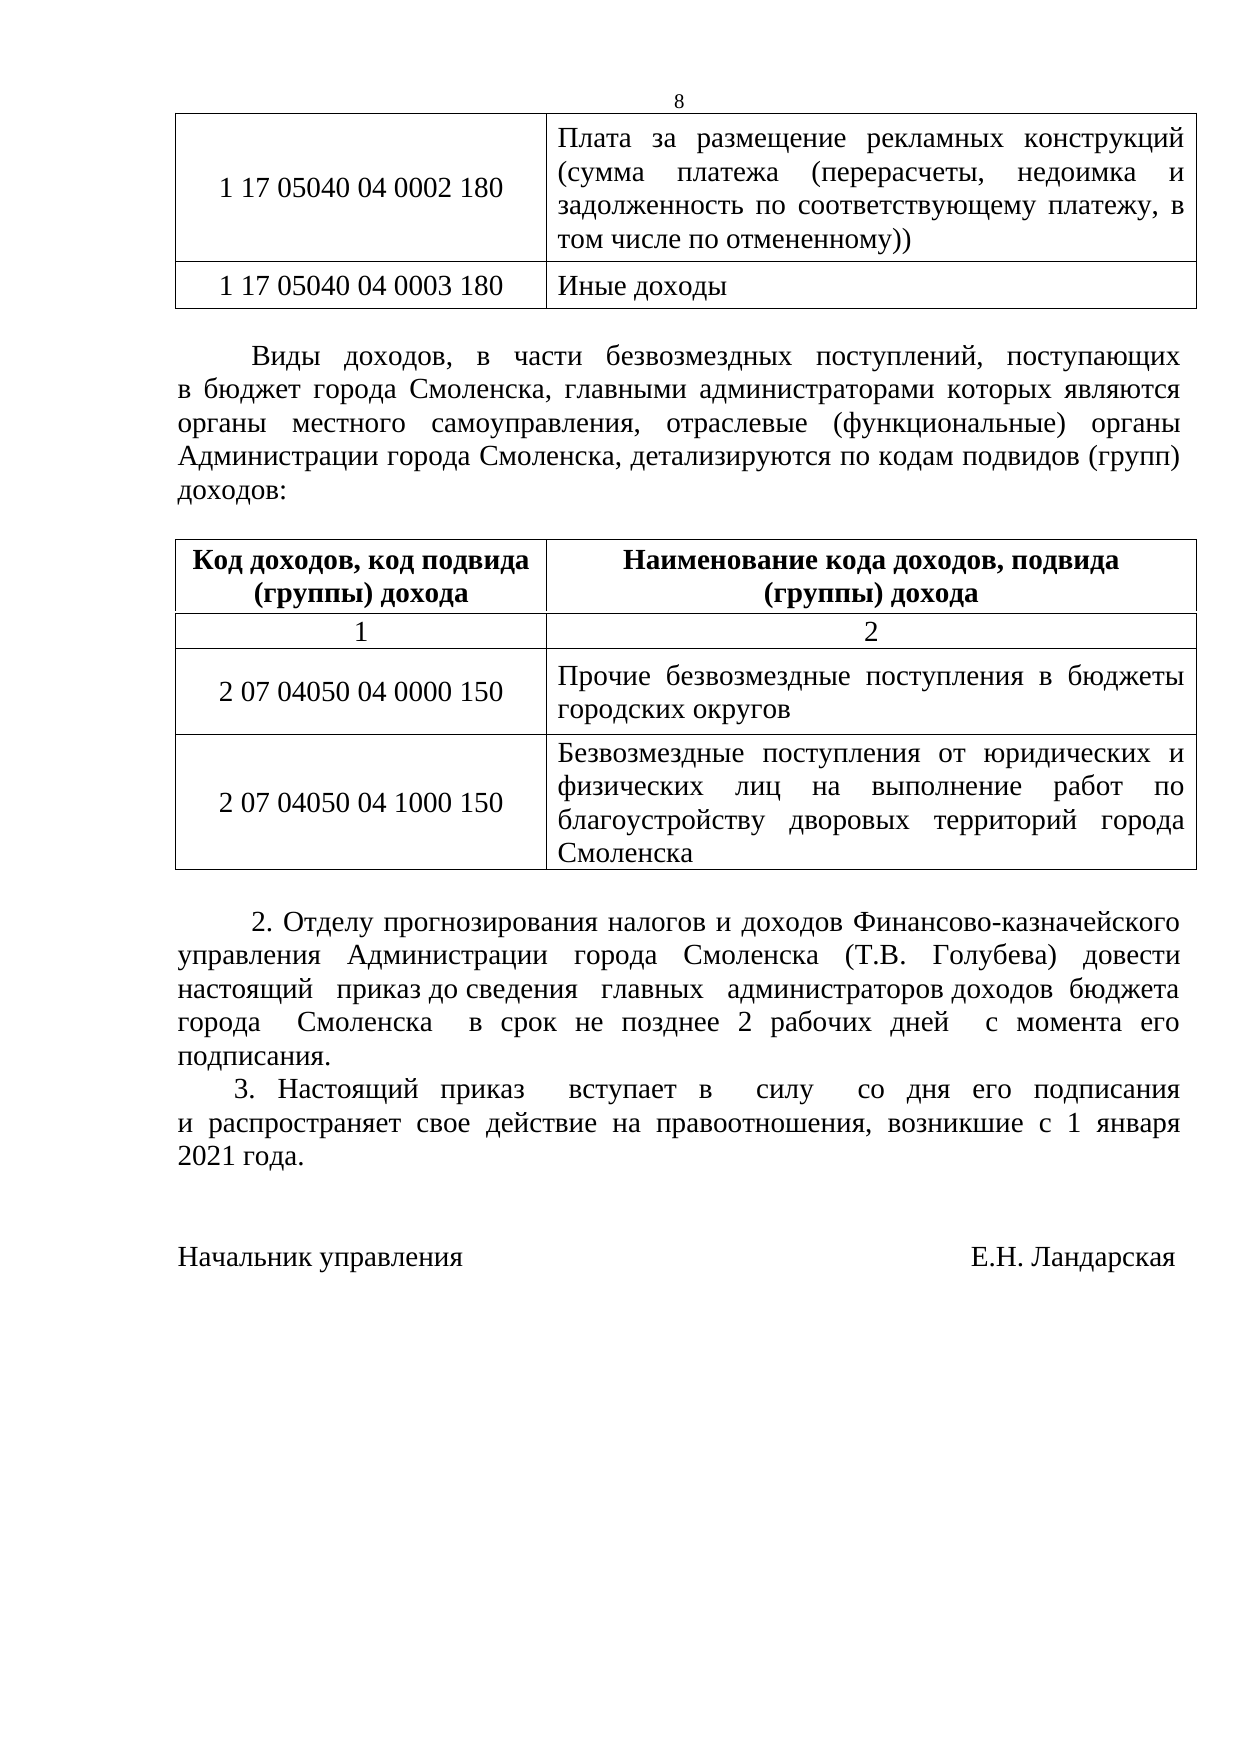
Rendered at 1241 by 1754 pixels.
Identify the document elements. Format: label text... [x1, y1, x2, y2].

table_cell Безвозмездные поступления от юридических и физических лиц на выполнение работ по благоустройству дворовых территорий города Смоленска [547, 735, 1196, 869]
table_cell 2 07 04050 04 0000 150 [176, 649, 546, 734]
table_cell Плата за размещение рекламных конструкций (сумма платежа (перерасчеты, недоимка и задолженность по соответствующему платежу, в том числе по отмененному)) [547, 114, 1196, 261]
table_header Наименование кода доходов, подвида (группы) дохода [547, 540, 1196, 611]
table_cell 1 17 05040 04 0002 180 [176, 114, 546, 261]
text 3. Настоящий приказ вступает в силу со дня его подписания и распространяет свое действие на правоотношения, возникшие с 1 января 2021 года. [177, 1071, 1181, 1172]
table_header 2 [547, 614, 1196, 647]
table_cell Прочие безвозмездные поступления в бюджеты городских округов [547, 649, 1196, 734]
table_header 1 [176, 614, 546, 647]
table_cell 2 07 04050 04 1000 150 [176, 735, 546, 869]
table_header Код доходов, код подвида (группы) дохода [176, 540, 546, 611]
text 2. Отделу прогнозирования налогов и доходов Финансово-казначейского управления Администрации города Смоленска (Т.В. Голубева) довести настоящий приказ до сведения главных администраторов доходов бюджета города Смоленска в срок не позднее 2 рабочих дней с момента его подписания. [177, 904, 1181, 1071]
table_cell Иные доходы [547, 262, 1196, 308]
text Начальник управления Е.Н. Ландарская [177, 1239, 1181, 1273]
text Виды доходов, в части безвозмездных поступлений, поступающих в бюджет города Смоленска, главными администраторами которых являются органы местного самоуправления, отраслевые (функциональные) органы Администрации города Смоленска, детализируются по кодам подвидов (групп) доходов: [177, 338, 1181, 506]
table_cell 1 17 05040 04 0003 180 [176, 262, 546, 308]
